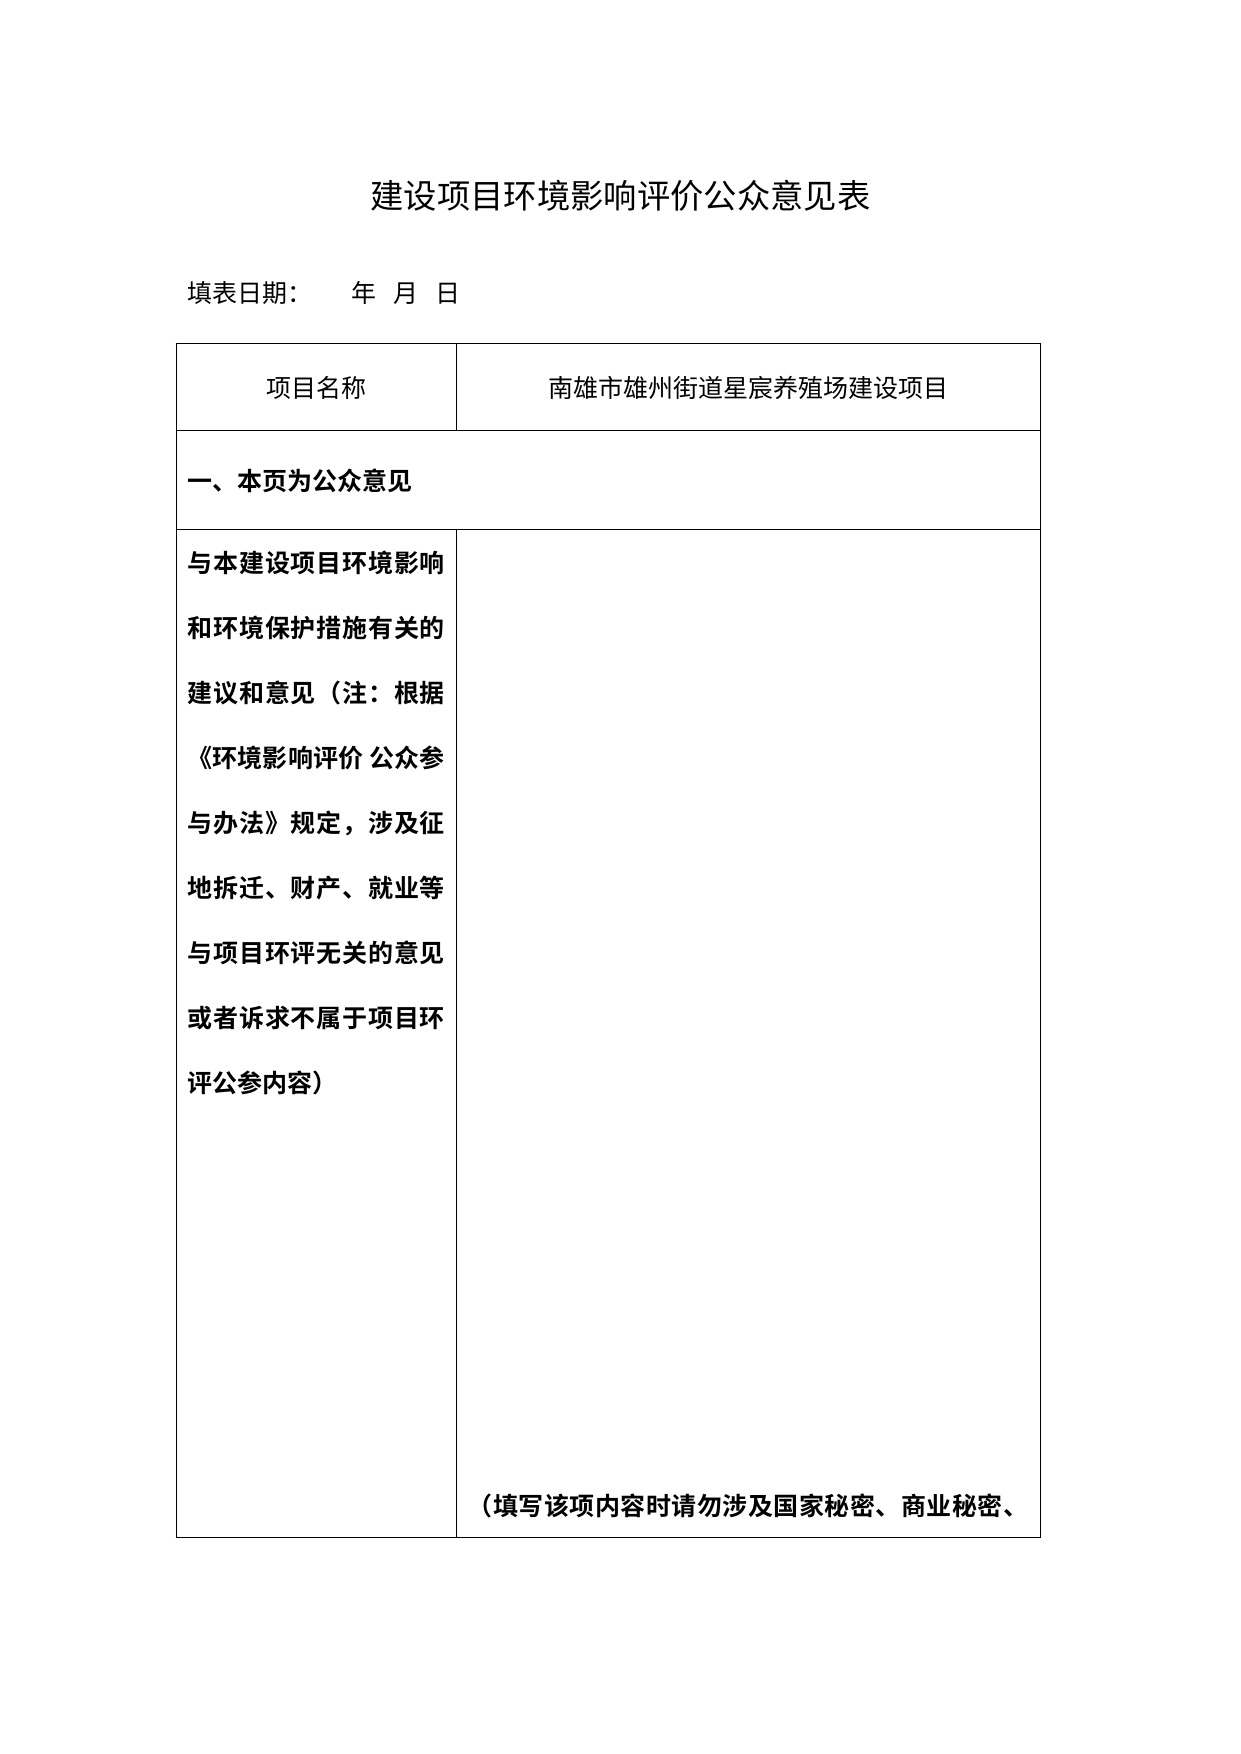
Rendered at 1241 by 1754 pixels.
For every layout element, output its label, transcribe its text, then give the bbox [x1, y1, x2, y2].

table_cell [177, 530, 456, 1537]
table_header 项目名称 [177, 344, 456, 429]
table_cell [457, 530, 1040, 1537]
text 建设项目环境影响评价公众意见表 [187, 162, 1053, 227]
table_cell 一、本页为公众意见 [177, 431, 1040, 528]
text 填表日期： 年 月 日 [187, 259, 1053, 324]
table_header 南雄市雄州街道星宸养殖场建设项目 [457, 344, 1040, 429]
